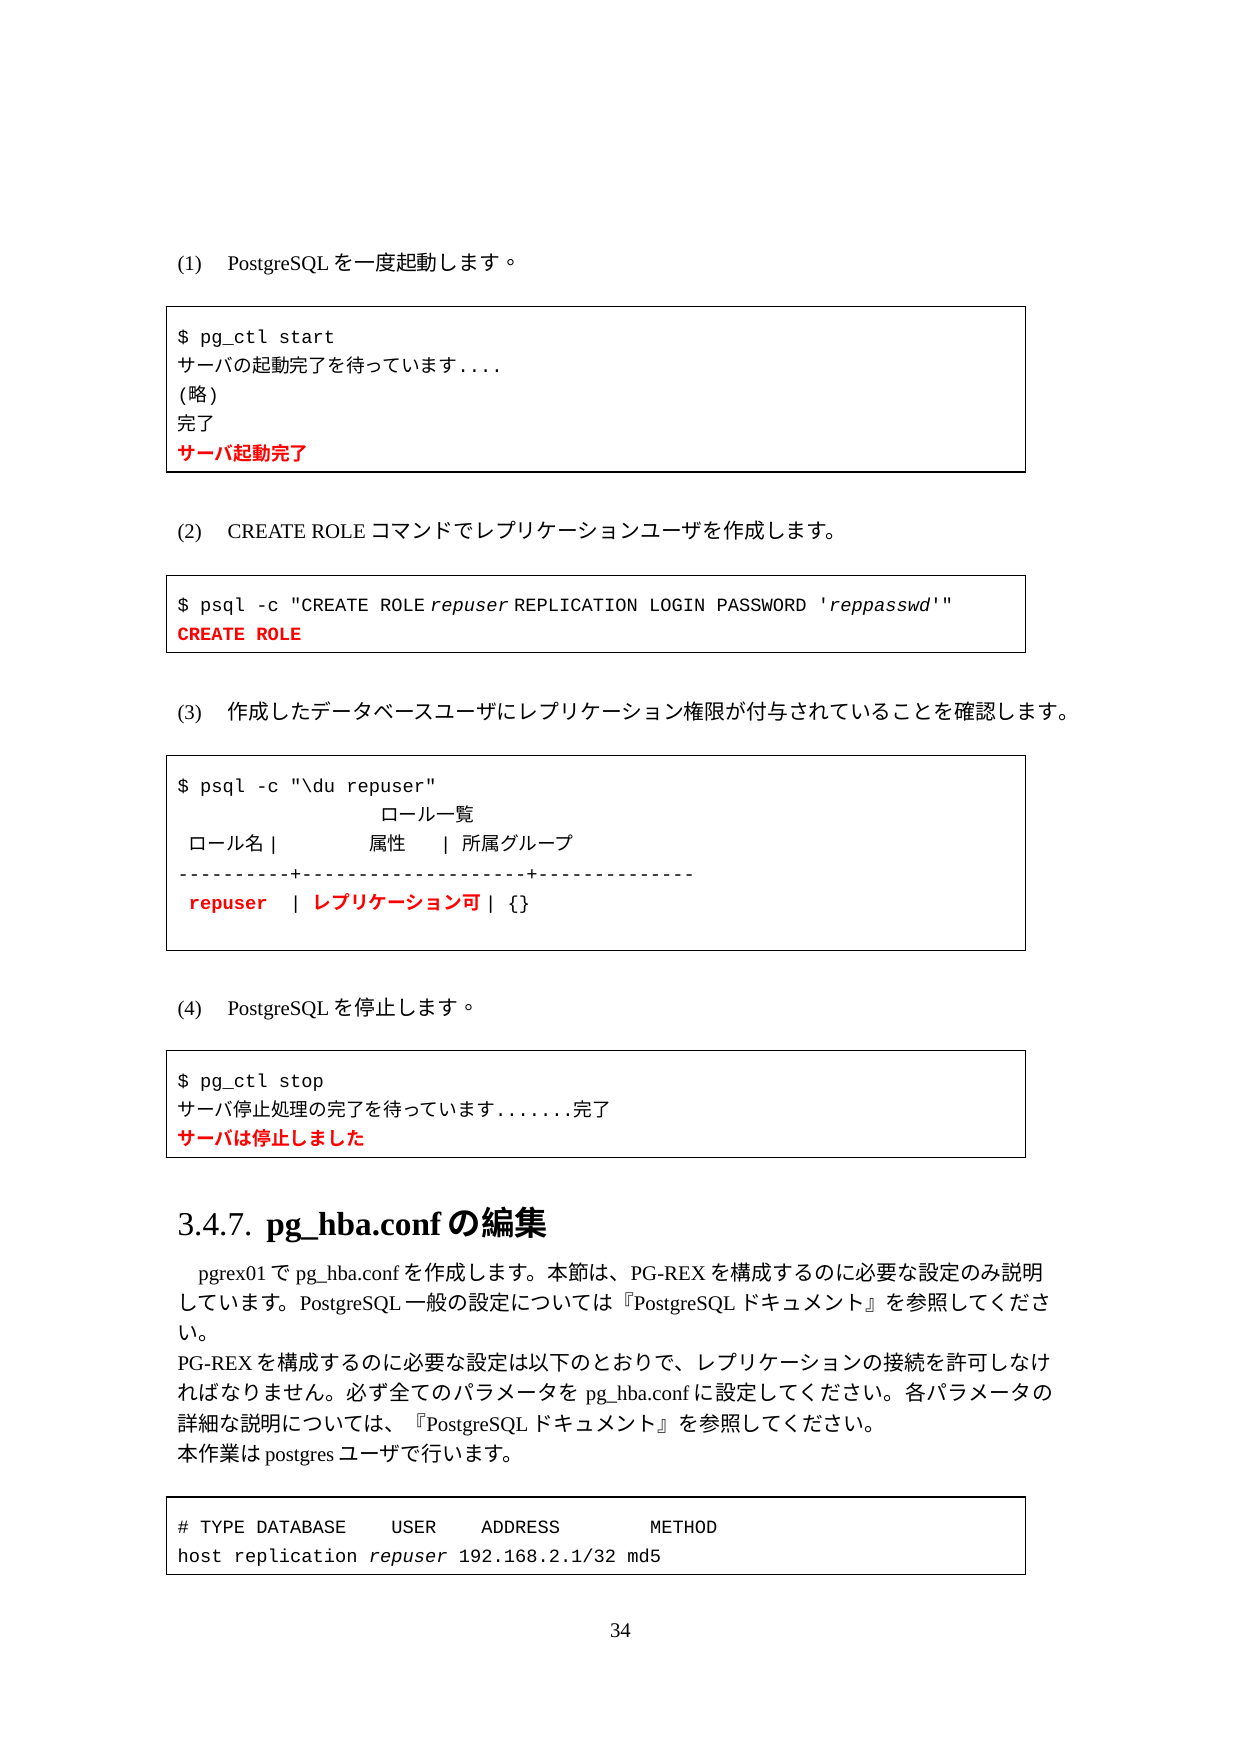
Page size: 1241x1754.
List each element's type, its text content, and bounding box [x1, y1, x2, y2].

text 本作業はpostgresユーザで行います。 [177, 1437, 1054, 1467]
table_header $ pg_ctl stop サーバ停止処理の完了を待っています.......完了 サーバは停止しました [167, 1051, 1025, 1157]
text pgrex01でpg_hba.confを作成します。本節は、PG-REXを構成するのに必要な設定のみ説明しています。PostgreSQL一般の設定については『PostgreSQLドキュメント』を参照してください。 [177, 1256, 1054, 1346]
subtitle pg_hba.confの編集 [177, 1200, 1063, 1245]
list PostgreSQLを一度起動します。 [177, 248, 1063, 277]
table_header $ psql -c "CREATE ROLE repuser REPLICATION LOGIN PASSWORD 'reppasswd'" CREATE ROLE [167, 576, 1025, 652]
text PG-REXを構成するのに必要な設定は以下のとおりで、レプリケーションの接続を許可しなければなりません。必ず全てのパラメータをpg_hba.confに設定してください。各パラメータの詳細な説明については、『PostgreSQLドキュメント』を参照してください。 [177, 1346, 1054, 1437]
list PostgreSQLを停止します。 [177, 993, 1063, 1021]
table_header $ pg_ctl start サーバの起動完了を待っています.... (略) 完了 サーバ起動完了 [167, 307, 1025, 471]
list CREATE ROLEコマンドでレプリケーションユーザを作成します。 [177, 514, 1063, 544]
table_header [167, 1498, 1025, 1574]
table_header $ psql -c "\du repuser" ロール一覧 ロール名 | 属性 | 所属グループ ----------+--------------------+-------------- repuser | レプリケーション可 | {} [167, 756, 1025, 950]
list 作成したデータベースユーザにレプリケーション権限が付与されていることを確認します。 [177, 695, 1063, 725]
